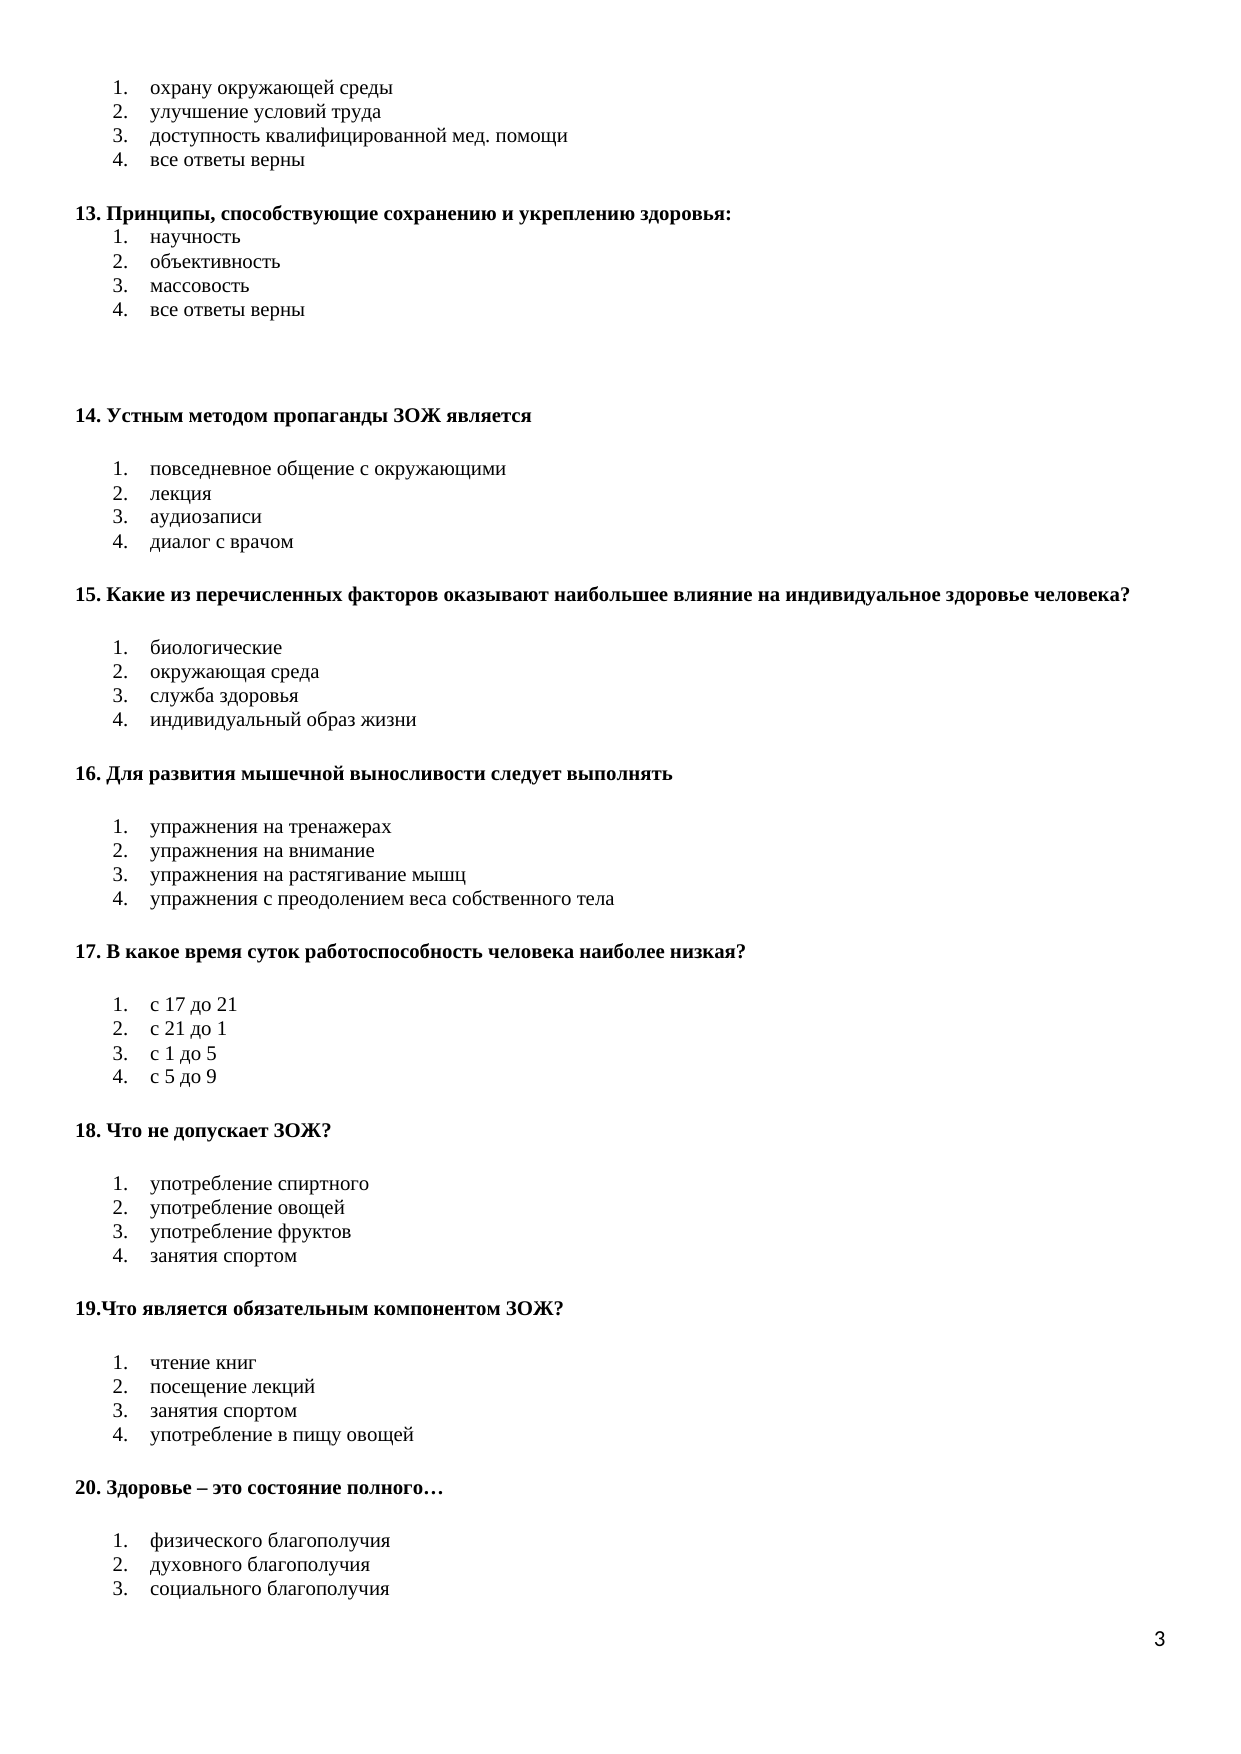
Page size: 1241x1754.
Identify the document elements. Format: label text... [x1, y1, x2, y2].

list духовного благополучия [112, 1552, 1165, 1576]
list упражнения на внимание [112, 838, 1165, 862]
text 16. Для развития мышечной выносливости следует выполнять [75, 760, 1165, 784]
list физического благополучия [112, 1528, 1165, 1552]
list аудиозаписи [112, 504, 1165, 528]
list все ответы верны [112, 297, 1165, 321]
list объективность [112, 248, 1165, 273]
list доступность квалифицированной мед. помощи [112, 123, 1165, 147]
list употребление в пищу овощей [112, 1422, 1165, 1446]
list диалог с врачом [112, 528, 1165, 553]
list употребление фруктов [112, 1219, 1165, 1243]
text 14. Устным методом пропаганды ЗОЖ является [75, 403, 1165, 427]
list массовость [112, 273, 1165, 297]
list упражнения на растягивание мышц [112, 862, 1165, 886]
list с 5 до 9 [112, 1064, 1165, 1088]
list биологические [112, 635, 1165, 659]
list служба здоровья [112, 683, 1165, 707]
list посещение лекций [112, 1374, 1165, 1398]
list лекция [112, 480, 1165, 504]
list упражнения с преодолением веса собственного тела [112, 886, 1165, 910]
list научность [112, 224, 1165, 248]
list все ответы верны [112, 147, 1165, 171]
list с 17 до 21 [112, 992, 1165, 1016]
text 18. Что не допускает ЗОЖ? [75, 1118, 1165, 1142]
text 17. В какое время суток работоспособность человека наиболее низкая? [75, 939, 1165, 963]
list индивидуальный образ жизни [112, 707, 1165, 731]
list занятия спортом [112, 1398, 1165, 1422]
list занятия спортом [112, 1243, 1165, 1267]
text 15. Какие из перечисленных факторов оказывают наибольшее влияние на индивидуальное здоровье человека? [75, 582, 1165, 606]
list улучшение условий труда [112, 99, 1165, 123]
text 19.Что является обязательным компонентом ЗОЖ? [75, 1296, 1165, 1320]
list повседневное общение с окружающими [112, 456, 1165, 480]
list окружающая среда [112, 659, 1165, 683]
list употребление спиртного [112, 1171, 1165, 1195]
list с 1 до 5 [112, 1040, 1165, 1064]
text 20. Здоровье – это состояние полного… [75, 1475, 1165, 1499]
list чтение книг [112, 1349, 1165, 1374]
list охрану окружающей среды [112, 75, 1165, 99]
list с 21 до 1 [112, 1016, 1165, 1040]
list употребление овощей [112, 1195, 1165, 1219]
text 13. Принципы, способствующие сохранению и укреплению здоровья: [75, 200, 1165, 224]
list социального благополучия [112, 1576, 1165, 1600]
list упражнения на тренажерах [112, 814, 1165, 838]
